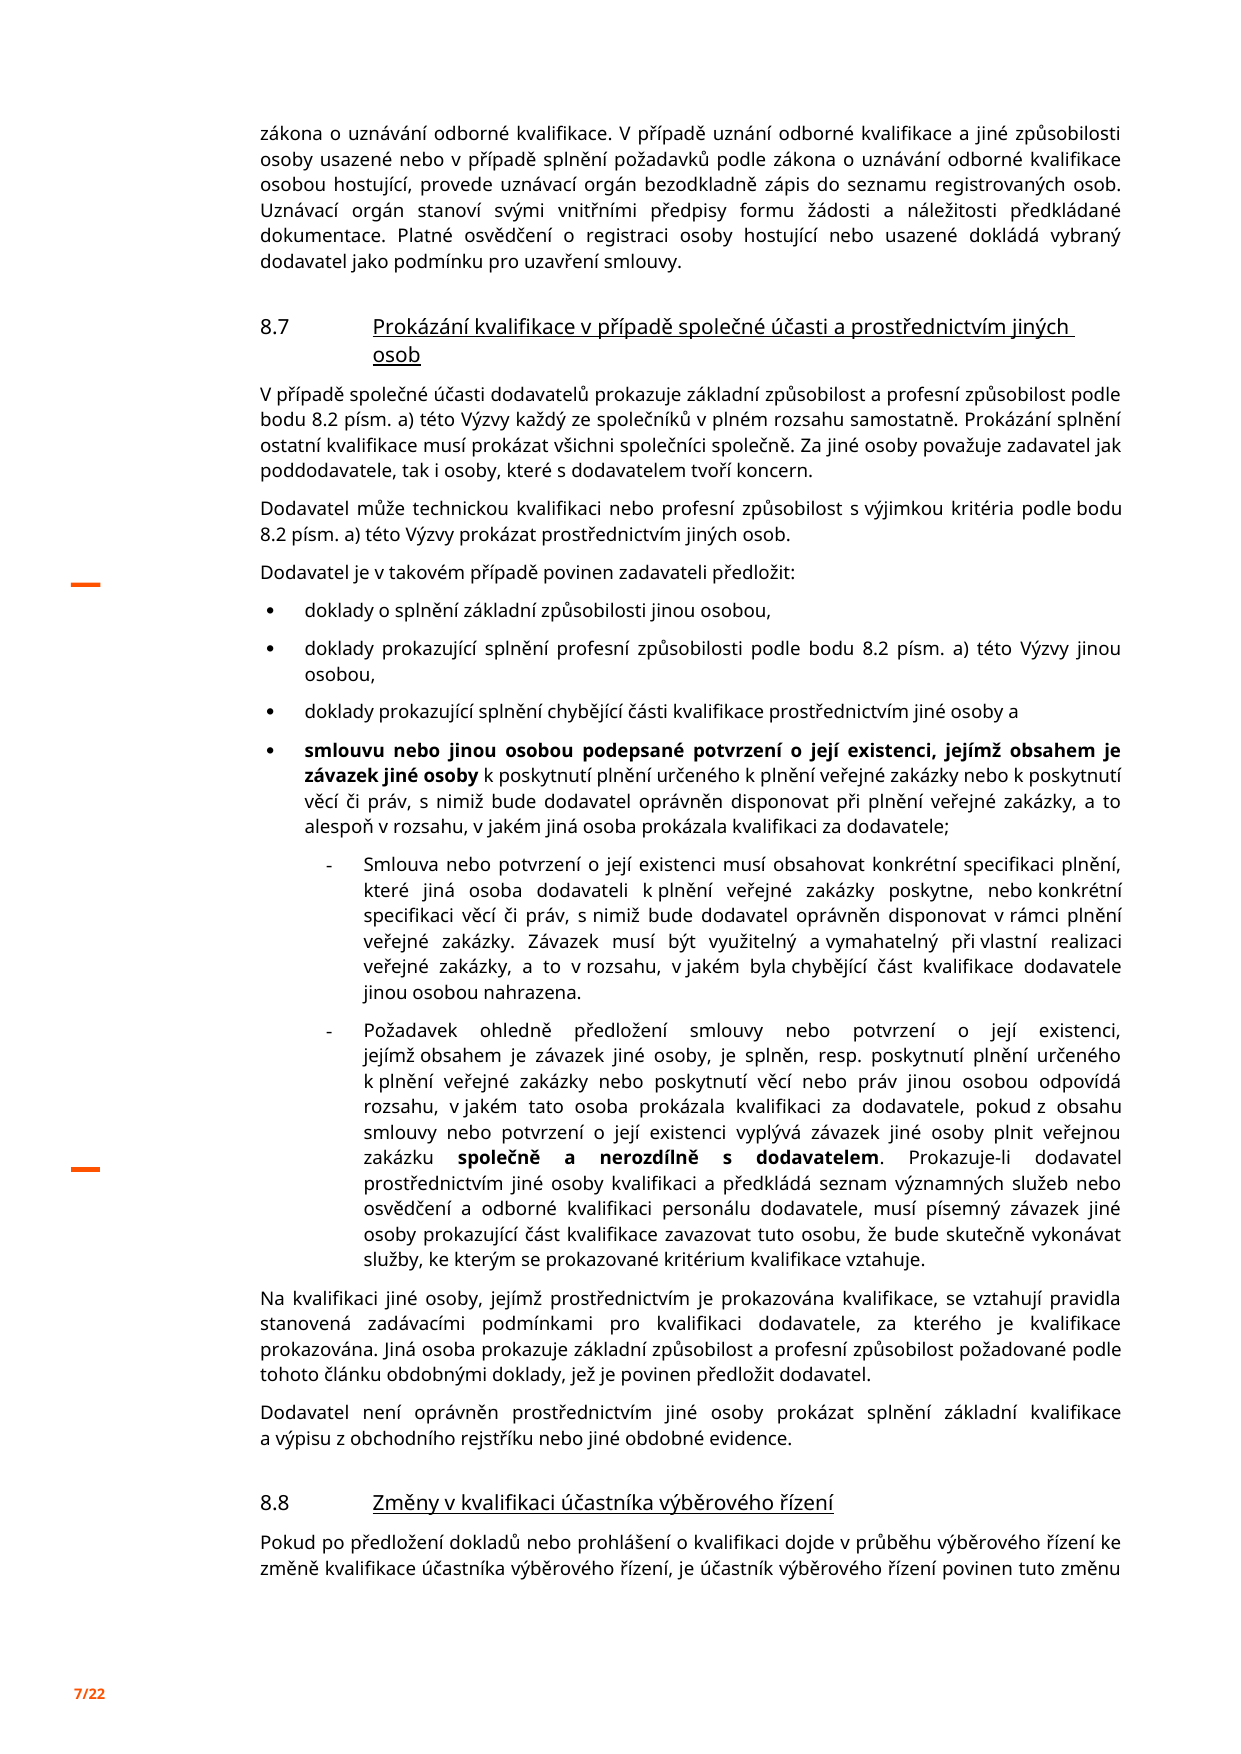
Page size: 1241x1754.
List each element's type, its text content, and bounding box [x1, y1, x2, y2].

list Smlouva nebo potvrzení o její existenci musí obsahovat konkrétní specifikaci plnění, které jiná osoba dodavateli k plnění veřejné zakázky poskytne, nebo konkrétní specifikaci věcí či práv, s nimiž bude dodavatel oprávněn disponovat v rámci plnění veřejné zakázky. Závazek musí být využitelný a vymahatelný při vlastní realizaci veřejné zakázky, a to v rozsahu, v jakém byla chybějící část kvalifikace dodavatele jinou osobou nahrazena. [326, 851, 1122, 1004]
list smlouvu nebo jinou osobou podepsané potvrzení o její existenci, jejímž obsahem je závazek jiné osoby k poskytnutí plnění určeného k plnění veřejné zakázky nebo k poskytnutí věcí či práv, s nimiž bude dodavatel oprávněn disponovat při plnění veřejné zakázky, a to alespoň v rozsahu, v jakém jiná osoba prokázala kvalifikaci za dodavatele; [267, 737, 1122, 839]
text Dodavatel není oprávněn prostřednictvím jiné osoby prokázat splnění základní kvalifikace a výpisu z obchodního rejstříku nebo jiné obdobné evidence. [260, 1399, 1122, 1450]
list doklady prokazující splnění chybějící části kvalifikace prostřednictvím jiné osoby a [267, 699, 1122, 724]
list Požadavek ohledně předložení smlouvy nebo potvrzení o její existenci, jejímž obsahem je závazek jiné osoby, je splněn, resp. poskytnutí plnění určeného k plnění veřejné zakázky nebo poskytnutí věcí nebo práv jinou osobou odpovídá rozsahu, v jakém tato osoba prokázala kvalifikaci za dodavatele, pokud z obsahu smlouvy nebo potvrzení o její existenci vyplývá závazek jiné osoby plnit veřejnou zakázku společně a nerozdílně s dodavatelem. Prokazuje-li dodavatel prostřednictvím jiné osoby kvalifikaci a předkládá seznam významných služeb nebo osvědčení a odborné kvalifikaci personálu dodavatele, musí písemný závazek jiné osoby prokazující část kvalifikace zavazovat tuto osobu, že bude skutečně vykonávat služby, ke kterým se prokazované kritérium kvalifikace vztahuje. [326, 1017, 1122, 1272]
text Dodavatel je v takovém případě povinen zadavateli předložit: [260, 559, 1122, 585]
list Prokázání kvalifikace v případě společné účasti a prostřednictvím jiných osob [260, 312, 1122, 369]
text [260, 121, 1122, 274]
text Dodavatel může technickou kvalifikaci nebo profesní způsobilost s výjimkou kritéria podle bodu 8.2 písm. a) této Výzvy prokázat prostřednictvím jiných osob. [260, 496, 1122, 547]
text V případě společné účasti dodavatelů prokazuje základní způsobilost a profesní způsobilost podle bodu 8.2 písm. a) této Výzvy každý ze společníků v plném rozsahu samostatně. Prokázání splnění ostatní kvalifikace musí prokázat všichni společníci společně. Za jiné osoby považuje zadavatel jak poddodavatele, tak i osoby, které s dodavatelem tvoří koncern. [260, 381, 1122, 483]
text Na kvalifikaci jiné osoby, jejímž prostřednictvím je prokazována kvalifikace, se vztahují pravidla stanovená zadávacími podmínkami pro kvalifikaci dodavatele, za kterého je kvalifikace prokazována. Jiná osoba prokazuje základní způsobilost a profesní způsobilost požadované podle tohoto článku obdobnými doklady, jež je povinen předložit dodavatel. [260, 1285, 1122, 1387]
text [260, 1529, 1122, 1580]
list Změny v kvalifikaci účastníka výběrového řízení [260, 1488, 1122, 1517]
list doklady o splnění základní způsobilosti jinou osobou, [267, 597, 1122, 623]
list doklady prokazující splnění profesní způsobilosti podle bodu 8.2 písm. a) této Výzvy jinou osobou, [267, 635, 1122, 686]
